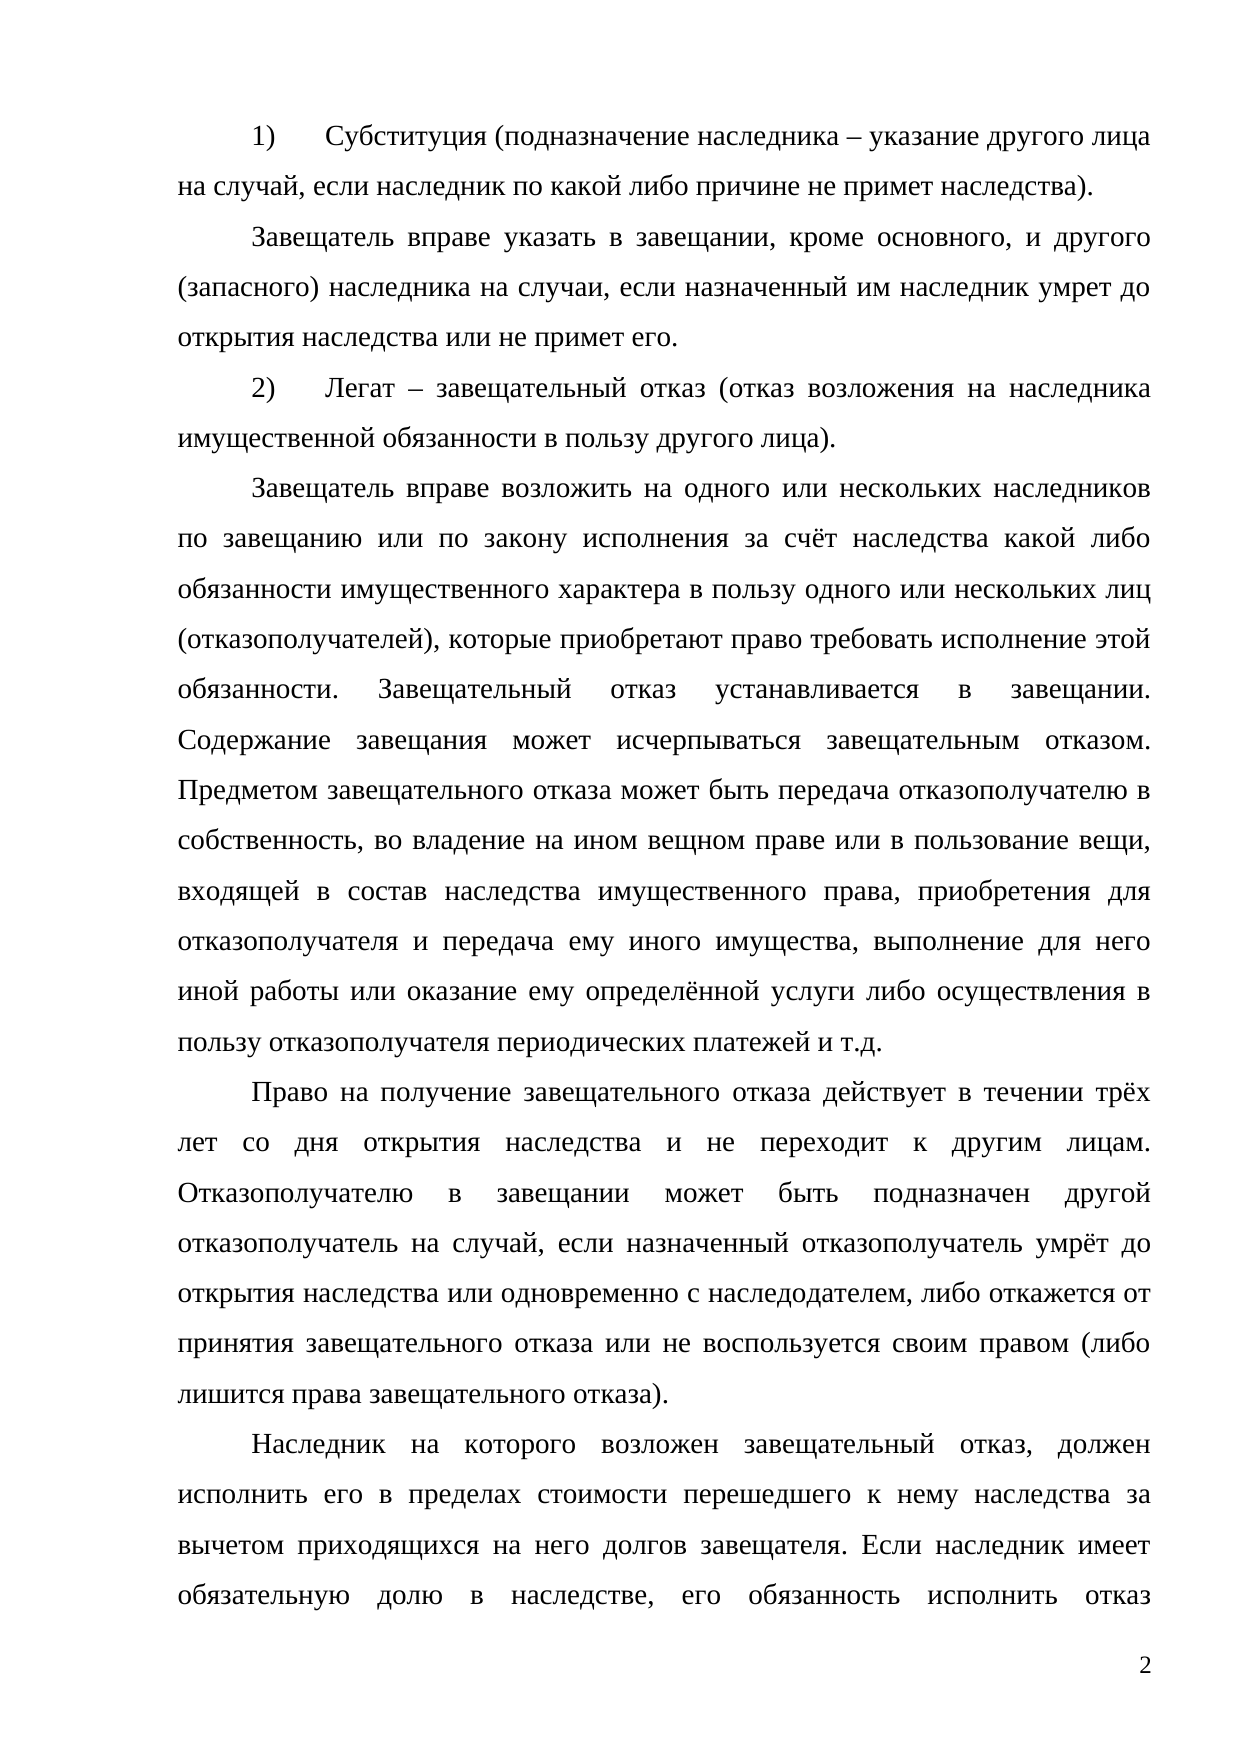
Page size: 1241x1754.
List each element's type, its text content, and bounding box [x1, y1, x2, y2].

list Субституция (подназначение наследника – указание другого лица на случай, если наследник по какой либо причине не примет наследства). [177, 118, 1152, 202]
list Легат – завещательный отказ (отказ возложения на наследника имущественной обязанности в пользу другого лица). [177, 370, 1152, 453]
text Завещатель вправе возложить на одного или нескольких наследников по завещанию или по закону исполнения за счёт наследства какой либо обязанности имущественного характера в пользу одного или нескольких лиц (отказополучателей), которые приобретают право требовать исполнение этой обязанности. Завещательный отказ устанавливается в завещании. Содержание завещания может исчерпываться завещательным отказом. Предметом завещательного отказа может быть передача отказополучателю в собственность, во владение на ином вещном праве или в пользование вещи, входящей в состав наследства имущественного права, приобретения для отказополучателя и передача ему иного имущества, выполнение для него иной работы или оказание ему определённой услуги либо осуществления в пользу отказополучателя периодических платежей и т.д. [177, 470, 1152, 1057]
text Право на получение завещательного отказа действует в течении трёх лет со дня открытия наследства и не переходит к другим лицам. Отказополучателю в завещании может быть подназначен другой отказополучатель на случай, если назначенный отказополучатель умрёт до открытия наследства или одновременно с наследодателем, либо откажется от принятия завещательного отказа или не воспользуется своим правом (либо лишится права завещательного отказа). [177, 1074, 1152, 1409]
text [177, 1426, 1152, 1611]
text Завещатель вправе указать в завещании, кроме основного, и другого (запасного) наследника на случаи, если назначенный им наследник умрет до открытия наследства или не примет его. [177, 219, 1152, 353]
